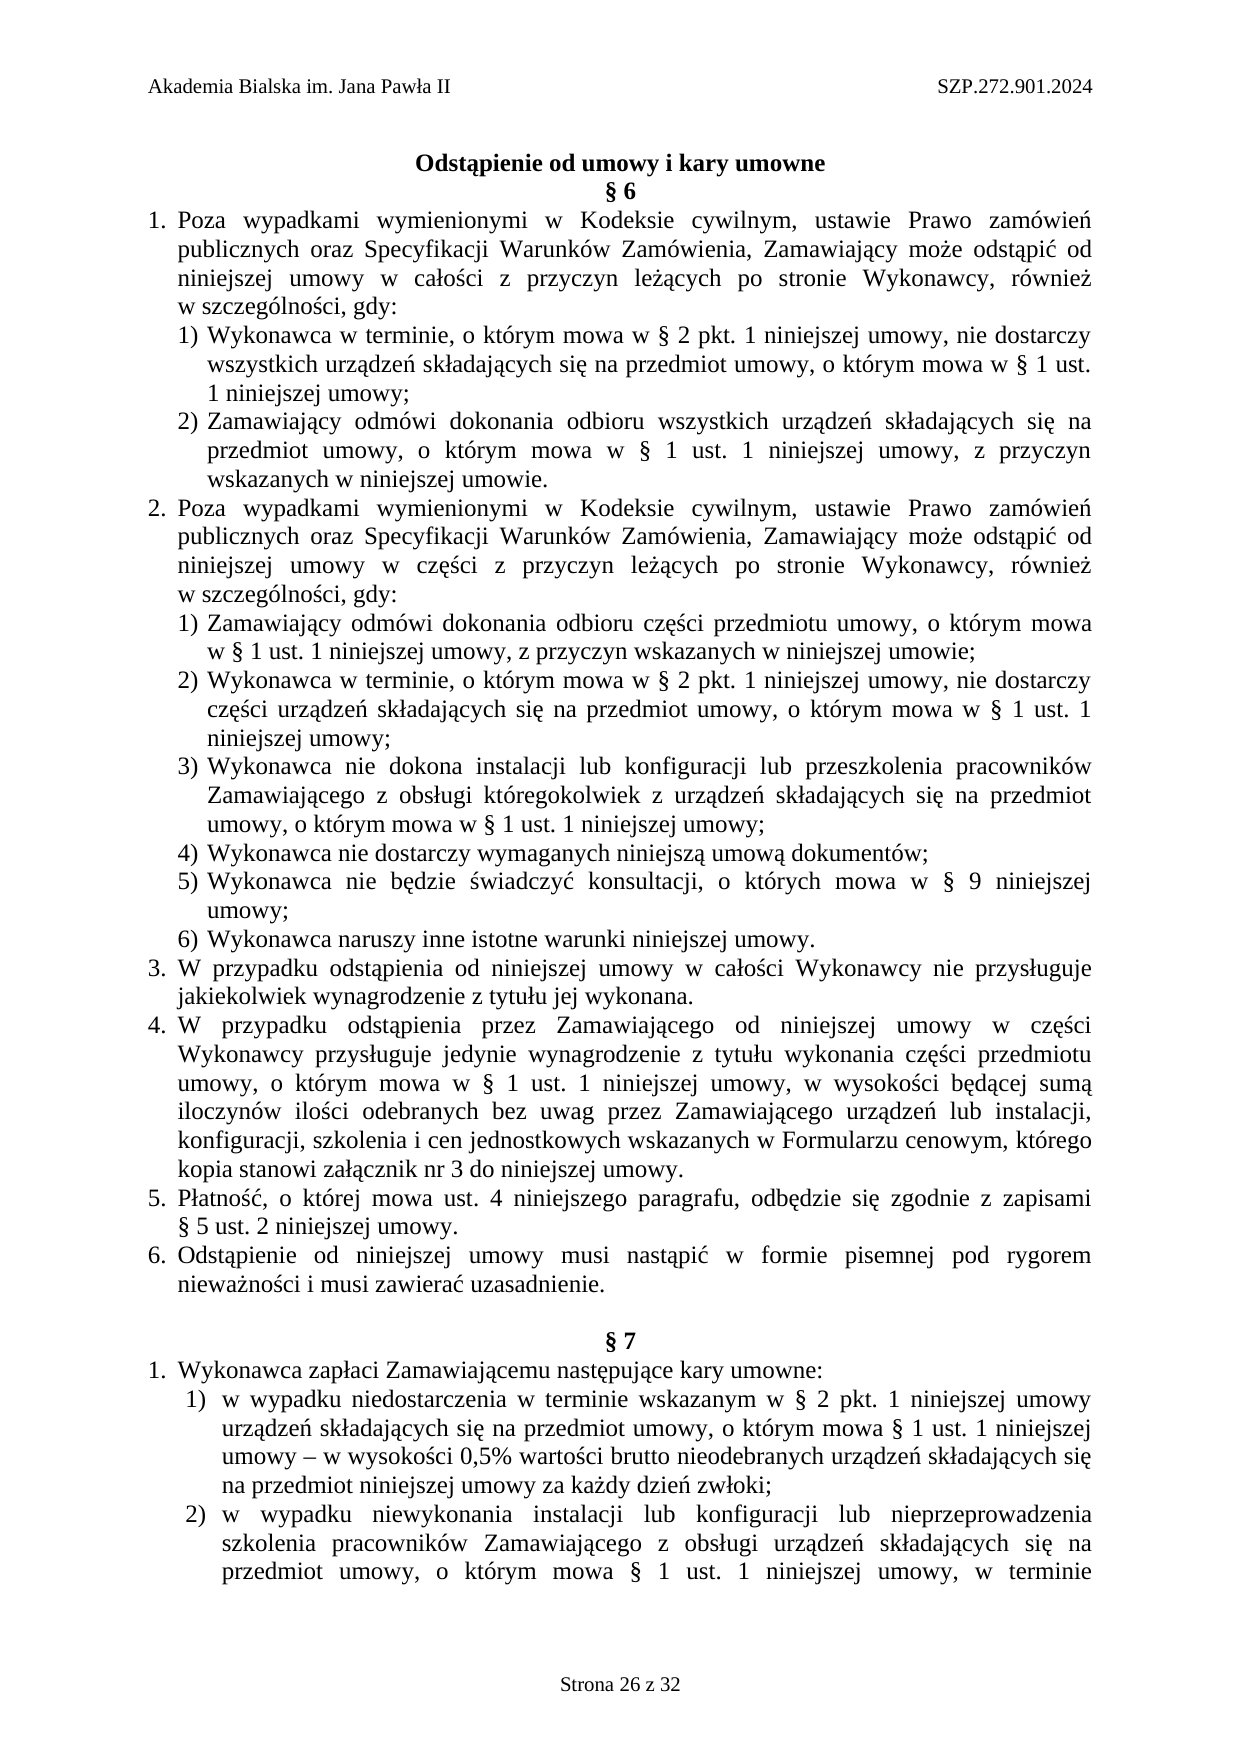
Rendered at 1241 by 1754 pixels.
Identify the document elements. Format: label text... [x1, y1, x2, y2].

list Zamawiający odmówi dokonania odbioru wszystkich urządzeń składających się na przedmiot umowy, o którym mowa w § 1 ust. 1 niniejszej umowy, z przyczyn wskazanych w niniejszej umowie. [177, 406, 1093, 493]
list Wykonawca nie dokona instalacji lub konfiguracji lub przeszkolenia pracowników Zamawiającego z obsługi któregokolwiek z urządzeń składających się na przedmiot umowy, o którym mowa w § 1 ust. 1 niniejszej umowy; [177, 751, 1093, 838]
list Wykonawca w terminie, o którym mowa w § 2 pkt. 1 niniejszej umowy, nie dostarczy części urządzeń składających się na przedmiot umowy, o którym mowa w § 1 ust. 1 niniejszej umowy; [177, 665, 1093, 751]
list Poza wypadkami wymienionymi w Kodeksie cywilnym, ustawie Prawo zamówień publicznych oraz Specyfikacji Warunków Zamówienia, Zamawiający może odstąpić od niniejszej umowy w całości z przyczyn leżących po stronie Wykonawcy, również w szczególności, gdy: [148, 205, 1093, 320]
text Odstąpienie od umowy i kary umowne [148, 148, 1093, 176]
list Wykonawca nie dostarczy wymaganych niniejszą umową dokumentów; [177, 838, 1093, 866]
list Wykonawca nie będzie świadczyć konsultacji, o których mowa w § 9 niniejszej umowy; [177, 866, 1093, 924]
list Odstąpienie od niniejszej umowy musi nastąpić w formie pisemnej pod rygorem nieważności i musi zawierać uzasadnienie. [148, 1240, 1093, 1298]
list w wypadku niedostarczenia w terminie wskazanym w § 2 pkt. 1 niniejszej umowy urządzeń składających się na przedmiot umowy, o którym mowa § 1 ust. 1 niniejszej umowy – w wysokości 0,5% wartości brutto nieodebranych urządzeń składających się na przedmiot niniejszej umowy za każdy dzień zwłoki; [185, 1384, 1093, 1499]
list Płatność, o której mowa ust. 4 niniejszego paragrafu, odbędzie się zgodnie z zapisami § 5 ust. 2 niniejszej umowy. [148, 1183, 1093, 1240]
list Zamawiający odmówi dokonania odbioru części przedmiotu umowy, o którym mowa w § 1 ust. 1 niniejszej umowy, z przyczyn wskazanych w niniejszej umowie; [177, 608, 1093, 665]
list W przypadku odstąpienia od niniejszej umowy w całości Wykonawcy nie przysługuje jakiekolwiek wynagrodzenie z tytułu jej wykonana. [148, 953, 1093, 1010]
list Poza wypadkami wymienionymi w Kodeksie cywilnym, ustawie Prawo zamówień publicznych oraz Specyfikacji Warunków Zamówienia, Zamawiający może odstąpić od niniejszej umowy w części z przyczyn leżących po stronie Wykonawcy, również w szczególności, gdy: [148, 493, 1093, 608]
text § 7 [148, 1326, 1093, 1355]
list Wykonawca zapłaci Zamawiającemu następujące kary umowne: [148, 1355, 1093, 1384]
list Wykonawca naruszy inne istotne warunki niniejszej umowy. [177, 924, 1093, 953]
list W przypadku odstąpienia przez Zamawiającego od niniejszej umowy w części Wykonawcy przysługuje jedynie wynagrodzenie z tytułu wykonania części przedmiotu umowy, o którym mowa w § 1 ust. 1 niniejszej umowy, w wysokości będącej sumą iloczynów ilości odebranych bez uwag przez Zamawiającego urządzeń lub instalacji, konfiguracji, szkolenia i cen jednostkowych wskazanych w Formularzu cenowym, którego kopia stanowi załącznik nr 3 do niniejszej umowy. [148, 1010, 1093, 1183]
list Wykonawca w terminie, o którym mowa w § 2 pkt. 1 niniejszej umowy, nie dostarczy wszystkich urządzeń składających się na przedmiot umowy, o którym mowa w § 1 ust. 1 niniejszej umowy; [177, 320, 1093, 406]
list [185, 1499, 1093, 1585]
text § 6 [148, 176, 1093, 205]
